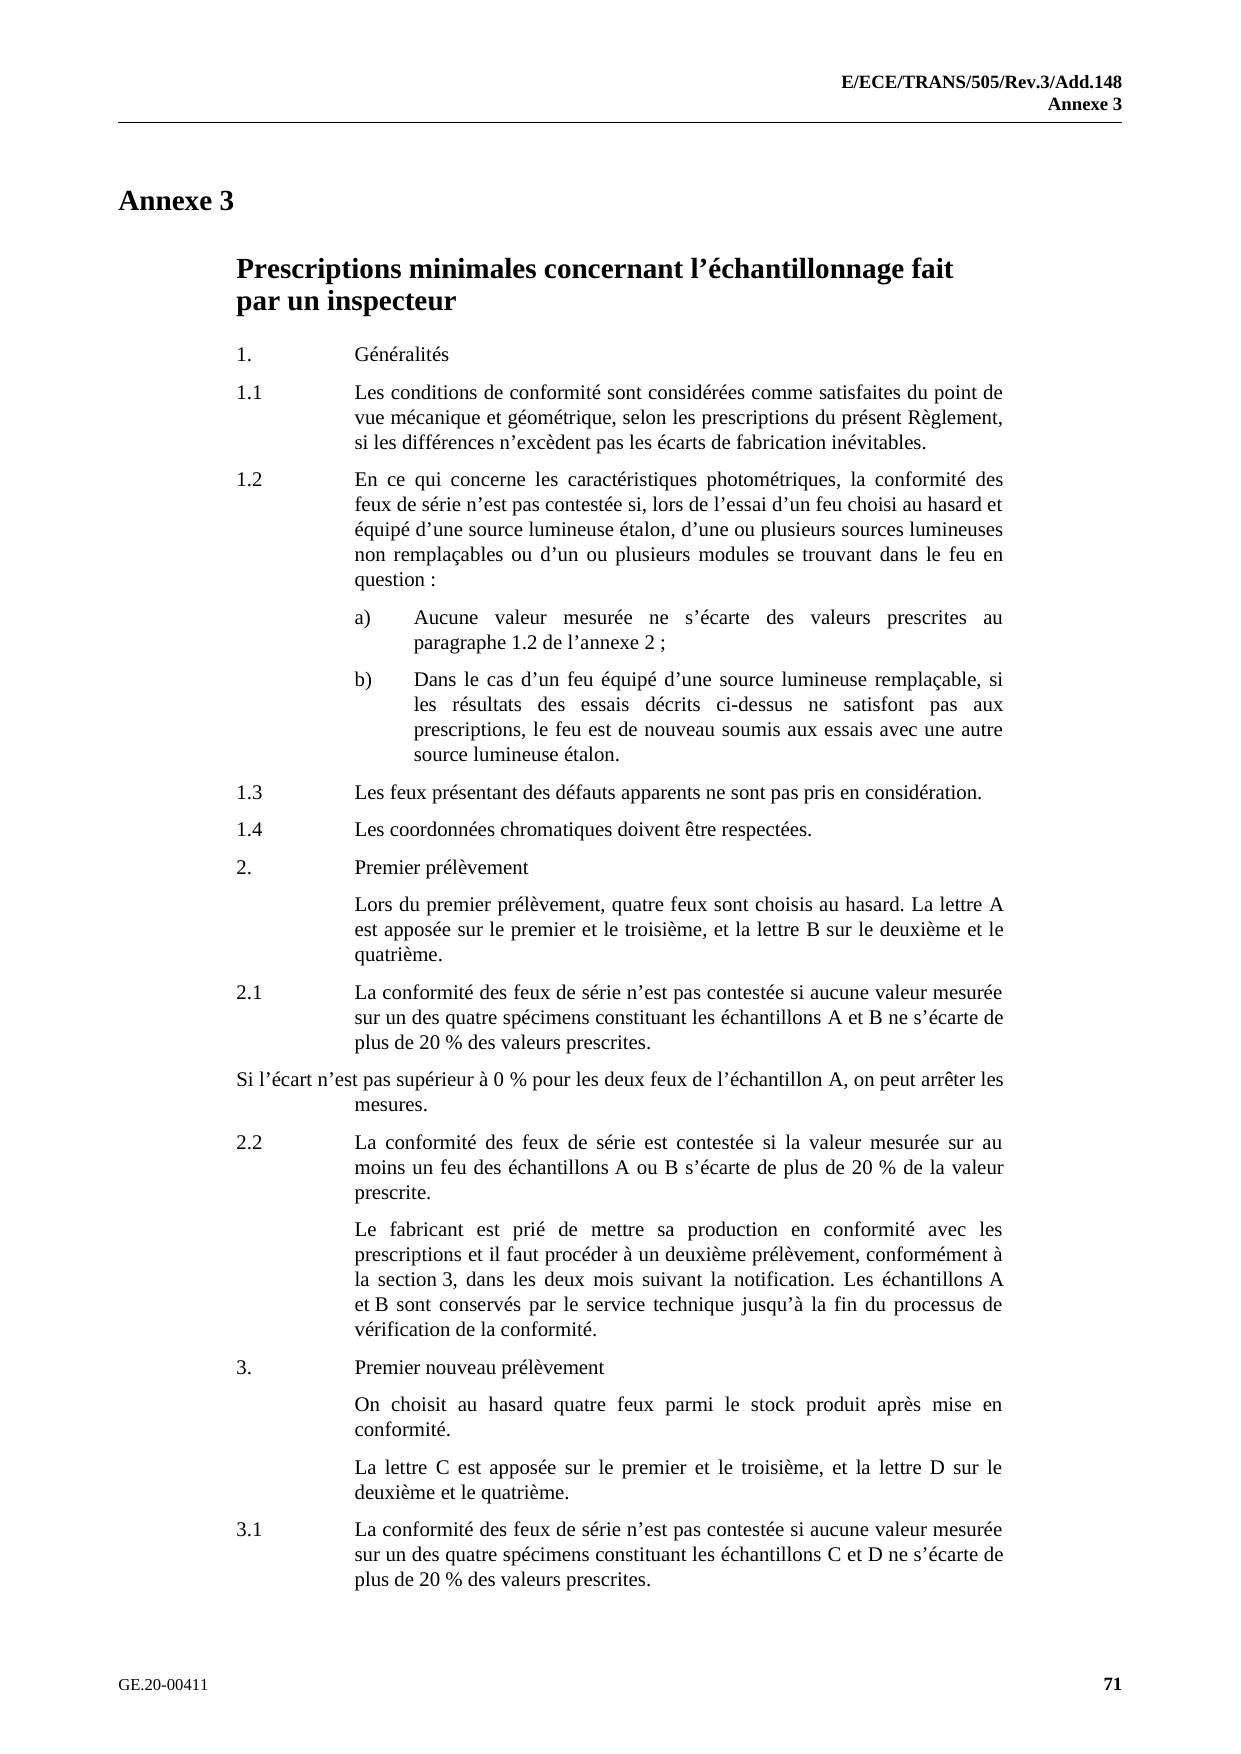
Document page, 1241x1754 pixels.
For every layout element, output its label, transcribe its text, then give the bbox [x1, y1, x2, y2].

text 1. Généralités [236, 341, 1004, 366]
text 1.2 En ce qui concerne les caractéristiques photométriques, la conformité des feux de série n’est pas contestée si, lors de l’essai d’un feu choisi au hasard et équipé d’une source lumineuse étalon, d’une ou plusieurs sources lumineuses non remplaçables ou d’un ou plusieurs modules se trouvant dans le feu en question : [236, 466, 1004, 591]
text 1.4 Les coordonnées chromatiques doivent être respectées. [236, 816, 1004, 841]
text 3. Premier nouveau prélèvement [236, 1354, 1004, 1379]
text 2.1 La conformité des feux de série n’est pas contestée si aucune valeur mesurée sur un des quatre spécimens constituant les échantillons A et B ne s’écarte de plus de 20 % des valeurs prescrites. [236, 979, 1004, 1054]
text On choisit au hasard quatre feux parmi le stock produit après mise en conformité. [236, 1391, 1004, 1441]
text 2.2 La conformité des feux de série est contestée si la valeur mesurée sur au moins un feu des échantillons A ou B s’écarte de plus de 20 % de la valeur prescrite. [236, 1129, 1004, 1204]
text 1.3 Les feux présentant des défauts apparents ne sont pas pris en considération. [236, 779, 1004, 804]
text 2. Premier prélèvement [236, 854, 1004, 879]
text 3.1 La conformité des feux de série n’est pas contestée si aucune valeur mesurée sur un des quatre spécimens constituant les échantillons C et D ne s’écarte de plus de 20 % des valeurs prescrites. [236, 1516, 1004, 1591]
text 1.1 Les conditions de conformité sont considérées comme satisfaites du point de vue mécanique et géométrique, selon les prescriptions du présent Règlement, si les différences n’excèdent pas les écarts de fabrication inévitables. [236, 379, 1004, 454]
text a) Aucune valeur mesurée ne s’écarte des valeurs prescrites au paragraphe 1.2 de l’annexe 2 ; [354, 604, 1004, 654]
text Prescriptions minimales concernant l’échantillonnage fait par un inspecteur [118, 254, 1004, 316]
text La lettre C est apposée sur le premier et le troisième, et la lettre D sur le deuxième et le quatrième. [236, 1454, 1004, 1504]
text Si l’écart n’est pas supérieur à 0 % pour les deux feux de l’échantillon A, on peut arrêter les mesures. [236, 1066, 1004, 1116]
text Le fabricant est prié de mettre sa production en conformité avec les prescriptions et il faut procéder à un deuxième prélèvement, conformément à la section 3, dans les deux mois suivant la notification. Les échantillons A et B sont conservés par le service technique jusqu’à la fin du processus de vérification de la conformité. [236, 1216, 1004, 1341]
text b) Dans le cas d’un feu équipé d’une source lumineuse remplaçable, si les résultats des essais décrits ci-dessus ne satisfont pas aux prescriptions, le feu est de nouveau soumis aux essais avec une autre source lumineuse étalon. [354, 666, 1004, 766]
text Annexe 3 [118, 185, 1004, 216]
text Lors du premier prélèvement, quatre feux sont choisis au hasard. La lettre A est apposée sur le premier et le troisième, et la lettre B sur le deuxième et le quatrième. [236, 891, 1004, 966]
